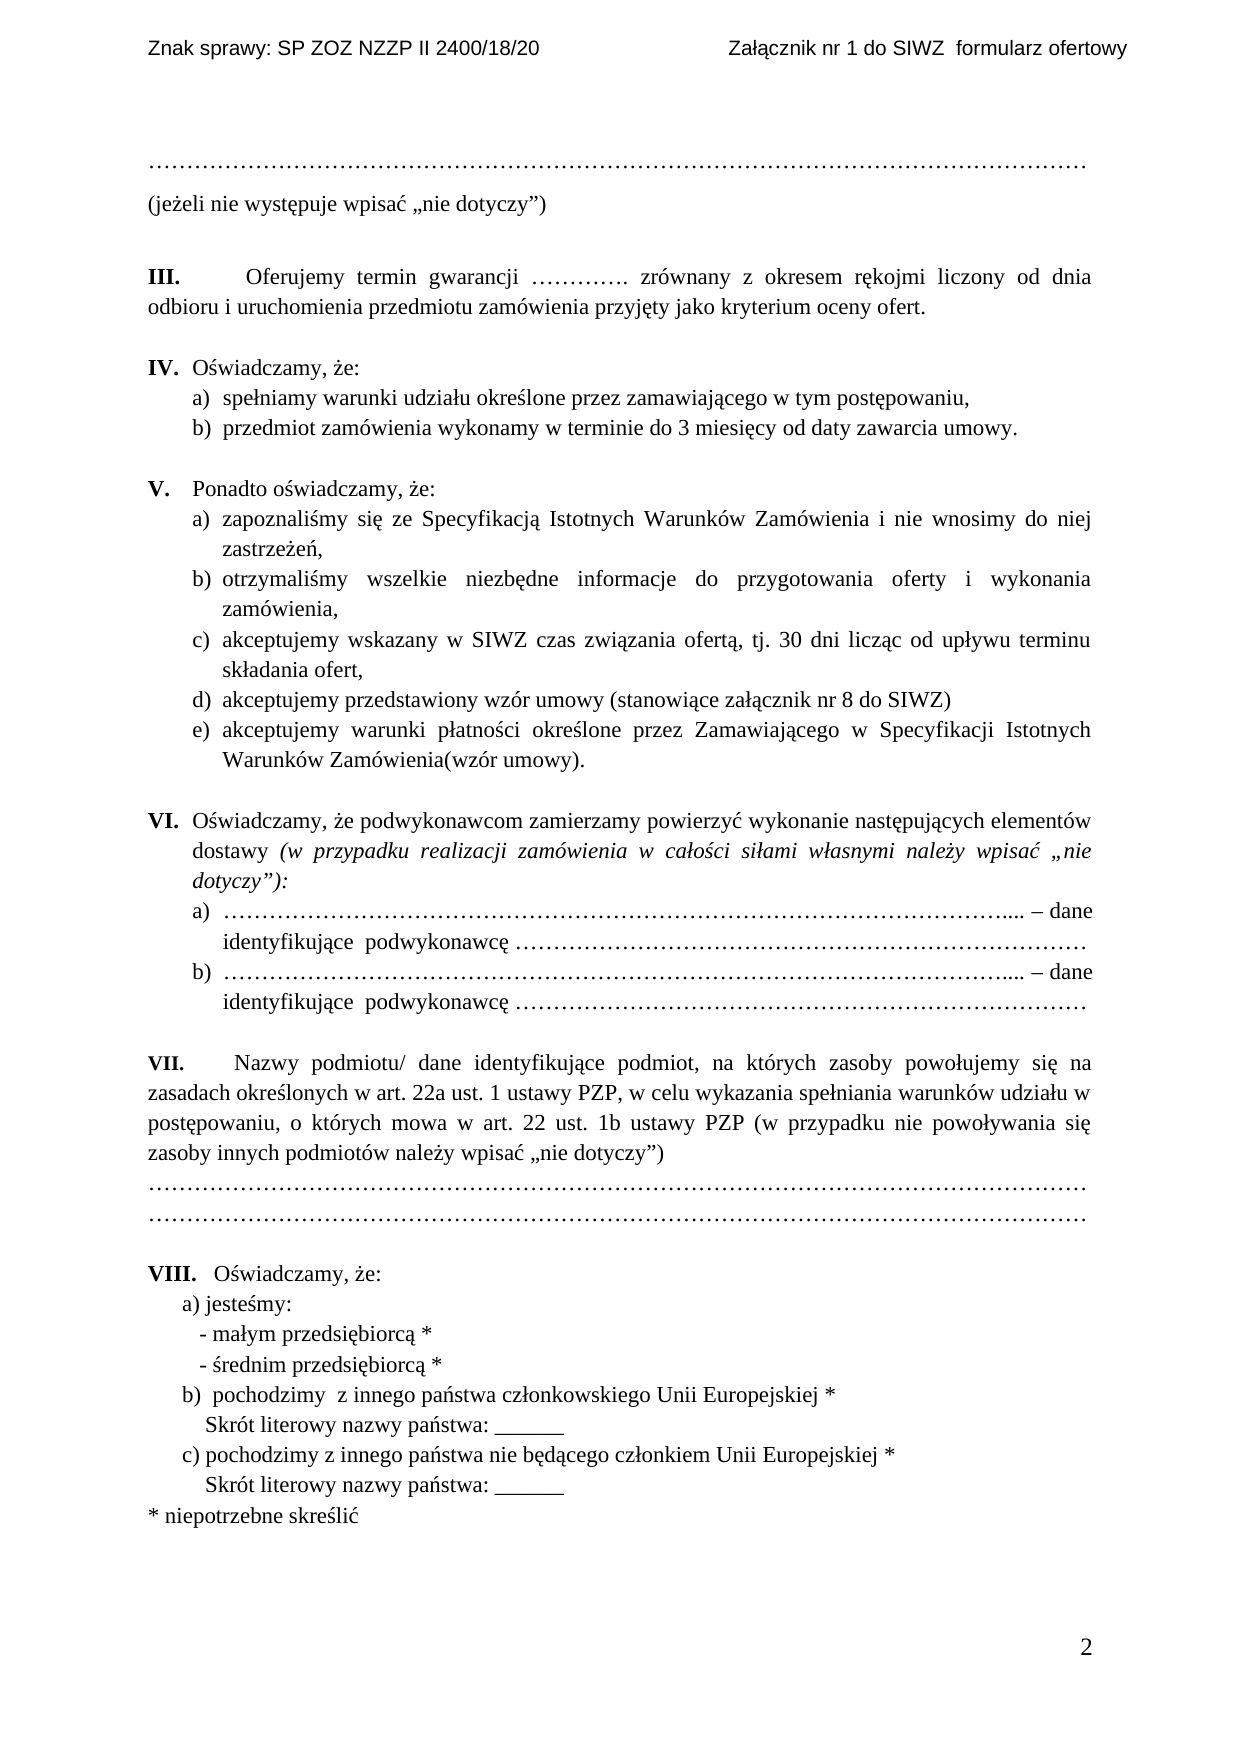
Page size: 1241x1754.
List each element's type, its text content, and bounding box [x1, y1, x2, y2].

list przedmiot zamówienia wykonamy w terminie do 3 miesięcy od daty zawarcia umowy. [185, 414, 1093, 441]
subtitle Oświadczamy, że podwykonawcom zamierzamy powierzyć wykonanie następujących elementów dostawy (w przypadku realizacji zamówienia w całości siłami własnymi należy wpisać „nie dotyczy”): [148, 807, 1093, 894]
subtitle Ponadto oświadczamy, że: [148, 475, 1093, 501]
text Skrót literowy nazwy państwa: ______ [148, 1411, 1093, 1437]
subtitle …………………………………………………………………………………………………………… [148, 1200, 1093, 1226]
text Skrót literowy nazwy państwa: ______ [148, 1472, 1093, 1498]
subtitle Oferujemy termin gwarancji …………. zrównany z okresem rękojmi liczony od dnia odbioru i uruchomienia przedmiotu zamówienia przyjęty jako kryterium oceny ofert. [148, 263, 1093, 320]
subtitle Oświadczamy, że: [148, 354, 1093, 380]
list otrzymaliśmy wszelkie niezbędne informacje do przygotowania oferty i wykonania zamówienia, [192, 565, 1093, 622]
list akceptujemy wskazany w SIWZ czas związania ofertą, tj. 30 dni licząc od upływu terminu składania ofert, [192, 626, 1093, 682]
list spełniamy warunki udziału określone przez zamawiającego w tym postępowaniu, [185, 384, 1093, 410]
list zapoznaliśmy się ze Specyfikacją Istotnych Warunków Zamówienia i nie wnosimy do niej zastrzeżeń, [192, 505, 1093, 561]
text b) pochodzimy z innego państwa członkowskiego Unii Europejskiej * [148, 1381, 1093, 1407]
text - średnim przedsiębiorcą * [148, 1351, 1093, 1377]
text - małym przedsiębiorcą * [148, 1321, 1093, 1347]
text VIII. Oświadczamy, że: [148, 1260, 1093, 1286]
text * niepotrzebne skreślić [148, 1502, 1093, 1528]
text …………………………………………………………………………………………………………… [148, 148, 1093, 174]
text c) pochodzimy z innego państwa nie będącego członkiem Unii Europejskiej * [148, 1441, 1093, 1468]
subtitle Nazwy podmiotu/ dane identyfikujące podmiot, na których zasoby powołujemy się na zasadach określonych w art. 22a ust. 1 ustawy PZP, w celu wykazania spełniania warunków udziału w postępowaniu, o których mowa w art. 22 ust. 1b ustawy PZP (w przypadku nie powoływania się zasoby innych podmiotów należy wpisać „nie dotyczy”) [148, 1049, 1093, 1166]
list akceptujemy przedstawiony wzór umowy (stanowiące załącznik nr 8 do SIWZ) [192, 686, 1093, 712]
list akceptujemy warunki płatności określone przez Zamawiającego w Specyfikacji Istotnych Warunków Zamówienia(wzór umowy). [192, 716, 1093, 773]
list ………………………………………………………………………………………….... – dane identyfikujące podwykonawcę ………………………………………………………………… [192, 898, 1093, 954]
text a) jesteśmy: [148, 1290, 1093, 1317]
text (jeżeli nie występuje wpisać „nie dotyczy”) [148, 190, 1093, 217]
list ………………………………………………………………………………………….... – dane identyfikujące podwykonawcę ………………………………………………………………… [192, 958, 1093, 1014]
subtitle …………………………………………………………………………………………………………… [148, 1169, 1093, 1196]
